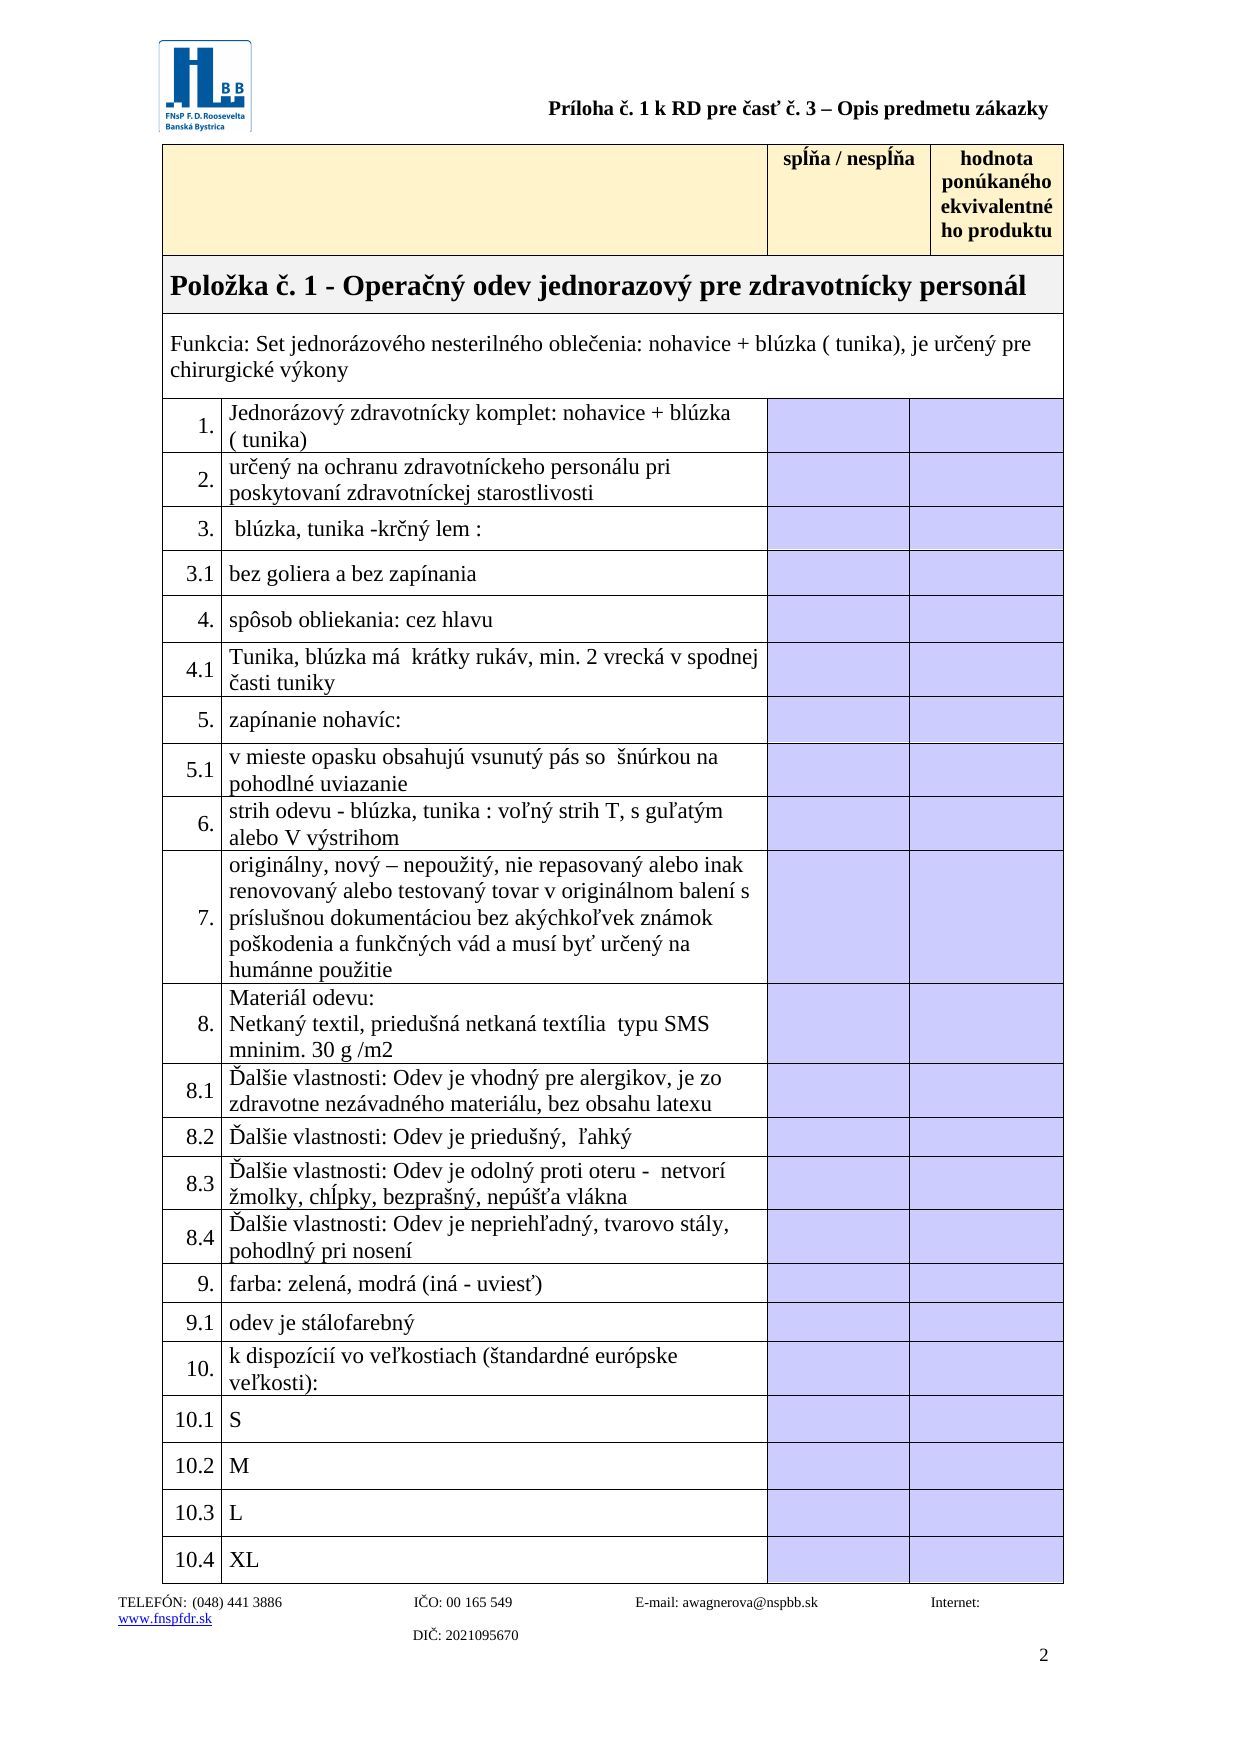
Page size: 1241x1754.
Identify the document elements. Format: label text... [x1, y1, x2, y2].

table_cell k dispozícií vo veľkostiach (štandardné európske veľkosti): [222, 1342, 767, 1395]
table_cell Tunika, blúzka má krátky rukáv, min. 2 vrecká v spodnej časti tuniky [222, 643, 767, 696]
table_cell v mieste opasku obsahujú vsunutý pás so šnúrkou na pohodlné uviazanie [222, 744, 767, 796]
table_cell [910, 1443, 1063, 1489]
table_cell [910, 399, 1063, 452]
table_cell 6. [163, 797, 221, 850]
table_cell [768, 507, 909, 549]
table_cell 2. [163, 453, 221, 506]
table_cell 10.3 [163, 1490, 221, 1536]
table_cell spôsob obliekania: cez hlavu [222, 596, 767, 642]
table_cell zapínanie nohavíc: [222, 697, 767, 742]
table_cell originálny, nový – nepoužitý, nie repasovaný alebo inak renovovaný alebo testovaný tovar v originálnom balení s príslušnou dokumentáciou bez akýchkoľvek známok poškodenia a funkčných vád a musí byť určený na humánne použitie [222, 851, 767, 983]
table_cell [768, 1490, 909, 1536]
table_cell 9. [163, 1264, 221, 1302]
table_cell [910, 1490, 1063, 1536]
table_cell Materiál odevu: Netkaný textil, priedušná netkaná textília typu SMS mninim. 30 g /m2 [222, 984, 767, 1063]
table_cell [910, 1264, 1063, 1302]
table_cell 9.1 [163, 1303, 221, 1341]
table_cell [163, 145, 767, 255]
table_cell [768, 453, 909, 506]
table_cell [910, 744, 1063, 796]
table_cell [768, 1064, 909, 1117]
table_cell [910, 643, 1063, 696]
table_cell 8.4 [163, 1210, 221, 1263]
table_cell [768, 1443, 909, 1489]
table_cell [768, 1157, 909, 1209]
table_cell [768, 1210, 909, 1263]
table_cell [910, 984, 1063, 1063]
table_cell Ďalšie vlastnosti: Odev je vhodný pre alergikov, je zo zdravotne nezávadného materiálu, bez obsahu latexu [222, 1064, 767, 1117]
table_cell [768, 797, 909, 850]
table_cell [768, 1537, 909, 1582]
table_cell [768, 1264, 909, 1302]
table_cell [910, 1396, 1063, 1442]
table_cell [768, 1118, 909, 1156]
table_cell farba: zelená, modrá (iná - uviesť) [222, 1264, 767, 1302]
table_cell [910, 1537, 1063, 1582]
table_cell 8. [163, 984, 221, 1063]
table_cell [768, 643, 909, 696]
table_cell 8.3 [163, 1157, 221, 1209]
table_cell Jednorázový zdravotnícky komplet: nohavice + blúzka ( tunika) [222, 399, 767, 452]
table_cell L [222, 1490, 767, 1536]
table_cell S [222, 1396, 767, 1442]
table_cell XL [222, 1537, 767, 1582]
table_cell [910, 1157, 1063, 1209]
table_cell [910, 551, 1063, 595]
table_cell 5. [163, 697, 221, 742]
table_cell 4. [163, 596, 221, 642]
table_cell [768, 1396, 909, 1442]
table_cell [768, 851, 909, 983]
table_cell [910, 1342, 1063, 1395]
table_cell [910, 1303, 1063, 1341]
table_cell 10. [163, 1342, 221, 1395]
table_cell Funkcia: Set jednorázového nesterilného oblečenia: nohavice + blúzka ( tunika), je určený pre chirurgické výkony [163, 314, 1063, 398]
table_cell [910, 1210, 1063, 1263]
table_cell 3.1 [163, 551, 221, 595]
table_cell [768, 596, 909, 642]
table_cell 8.1 [163, 1064, 221, 1117]
table_cell určený na ochranu zdravotníckeho personálu pri poskytovaní zdravotníckej starostlivosti [222, 453, 767, 506]
table_cell strih odevu - blúzka, tunika : voľný strih T, s guľatým alebo V výstrihom [222, 797, 767, 850]
table_cell 4.1 [163, 643, 221, 696]
table_cell spĺňa / nespĺňa [768, 145, 930, 255]
table_cell [768, 399, 909, 452]
table_cell [768, 744, 909, 796]
table_cell [910, 507, 1063, 549]
table_cell [768, 551, 909, 595]
table_cell [910, 1064, 1063, 1117]
table_cell bez goliera a bez zapínania [222, 551, 767, 595]
table_cell [768, 1303, 909, 1341]
table_cell [910, 797, 1063, 850]
table_cell [768, 1342, 909, 1395]
table_cell 3. [163, 507, 221, 549]
table_cell 1. [163, 399, 221, 452]
table_cell Ďalšie vlastnosti: Odev je priedušný, ľahký [222, 1118, 767, 1156]
table_cell [910, 697, 1063, 742]
table_cell 10.1 [163, 1396, 221, 1442]
table_cell [768, 984, 909, 1063]
table_cell 7. [163, 851, 221, 983]
table_cell Položka č. 1 - Operačný odev jednorazový pre zdravotnícky personál [163, 256, 1063, 313]
table_cell [768, 697, 909, 742]
table_cell Ďalšie vlastnosti: Odev je odolný proti oteru - netvorí žmolky, chĺpky, bezprašný, nepúšťa vlákna [222, 1157, 767, 1209]
table_cell 8.2 [163, 1118, 221, 1156]
table_cell [910, 596, 1063, 642]
table_cell M [222, 1443, 767, 1489]
table_cell [910, 1118, 1063, 1156]
table_cell Ďalšie vlastnosti: Odev je nepriehľadný, tvarovo stály, pohodlný pri nosení [222, 1210, 767, 1263]
table_cell 5.1 [163, 744, 221, 796]
table_cell [910, 851, 1063, 983]
picture [158, 40, 252, 132]
table_cell 10.4 [163, 1537, 221, 1582]
table_cell 10.2 [163, 1443, 221, 1489]
table_cell hodnota ponúkaného ekvivalentného produktu [931, 145, 1063, 255]
table_cell [910, 453, 1063, 506]
table_cell blúzka, tunika -krčný lem : [222, 507, 767, 549]
table_cell odev je stálofarebný [222, 1303, 767, 1341]
